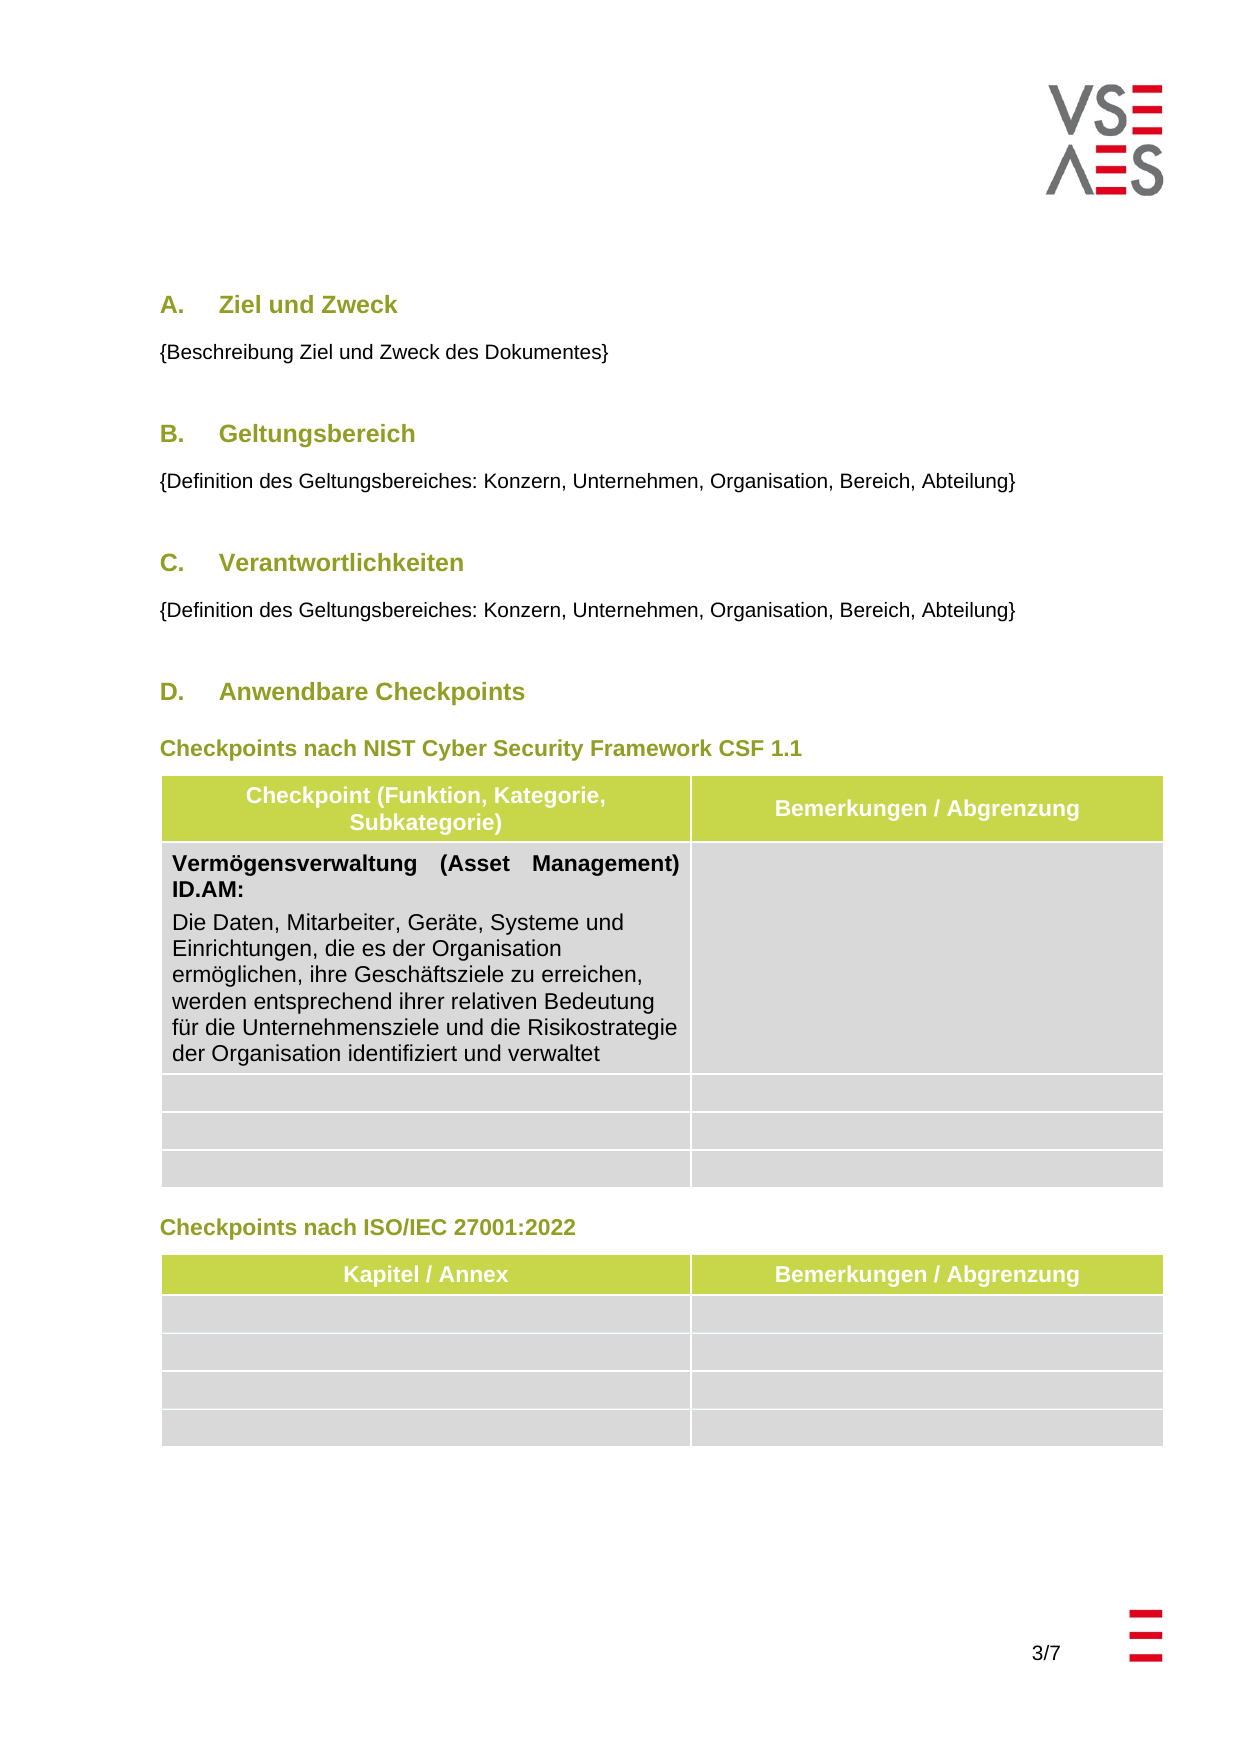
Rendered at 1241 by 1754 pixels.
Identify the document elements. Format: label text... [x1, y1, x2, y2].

subtitle Ziel und Zweck [159, 291, 1162, 319]
table_cell [692, 1372, 1163, 1408]
picture [1126, 1607, 1165, 1664]
table_cell [162, 1410, 690, 1446]
table_header Checkpoint (Funktion, Kategorie, Subkategorie) [162, 776, 690, 841]
table_cell [162, 1296, 690, 1332]
table_cell [162, 1075, 690, 1111]
table_cell [692, 1296, 1163, 1332]
table_cell [692, 1151, 1163, 1187]
subtitle Anwendbare Checkpoints [159, 677, 1162, 706]
table_cell Vermögensverwaltung (Asset Management) ID.AM: Die Daten, Mitarbeiter, Geräte, Systeme und Einrichtungen, die es der Organisation ermöglichen, ihre Geschäftsziele zu erreichen, werden entsprechend ihrer relativen Bedeutung für die Unternehmensziele und die Risikostrategie der Organisation identifiziert und verwaltet [162, 843, 690, 1073]
text {Beschreibung Ziel und Zweck des Dokumentes} [159, 336, 1162, 365]
table_header Bemerkungen / Abgrenzung [692, 1255, 1163, 1294]
table_header Kapitel / Annex [162, 1255, 690, 1294]
subtitle Geltungsbereich [159, 419, 1162, 448]
table_cell [162, 1151, 690, 1187]
subtitle Checkpoints nach ISO/IEC 27001:2022 [159, 1214, 1162, 1240]
table_cell [162, 1334, 690, 1370]
subtitle Verantwortlichkeiten [159, 548, 1162, 577]
table_cell [692, 1334, 1163, 1370]
table_cell [162, 1113, 690, 1149]
subtitle Checkpoints nach NIST Cyber Security Framework CSF 1.1 [159, 735, 1162, 761]
table_cell [692, 843, 1163, 1073]
table_cell [692, 1410, 1163, 1446]
table_cell [162, 1372, 690, 1408]
picture [1042, 78, 1166, 202]
table_header Bemerkungen / Abgrenzung [692, 776, 1163, 841]
text {Definition des Geltungsbereiches: Konzern, Unternehmen, Organisation, Bereich, Abteilung} [159, 465, 1162, 494]
text {Definition des Geltungsbereiches: Konzern, Unternehmen, Organisation, Bereich, Abteilung} [159, 594, 1162, 623]
table_cell [692, 1075, 1163, 1111]
table_cell [692, 1113, 1163, 1149]
